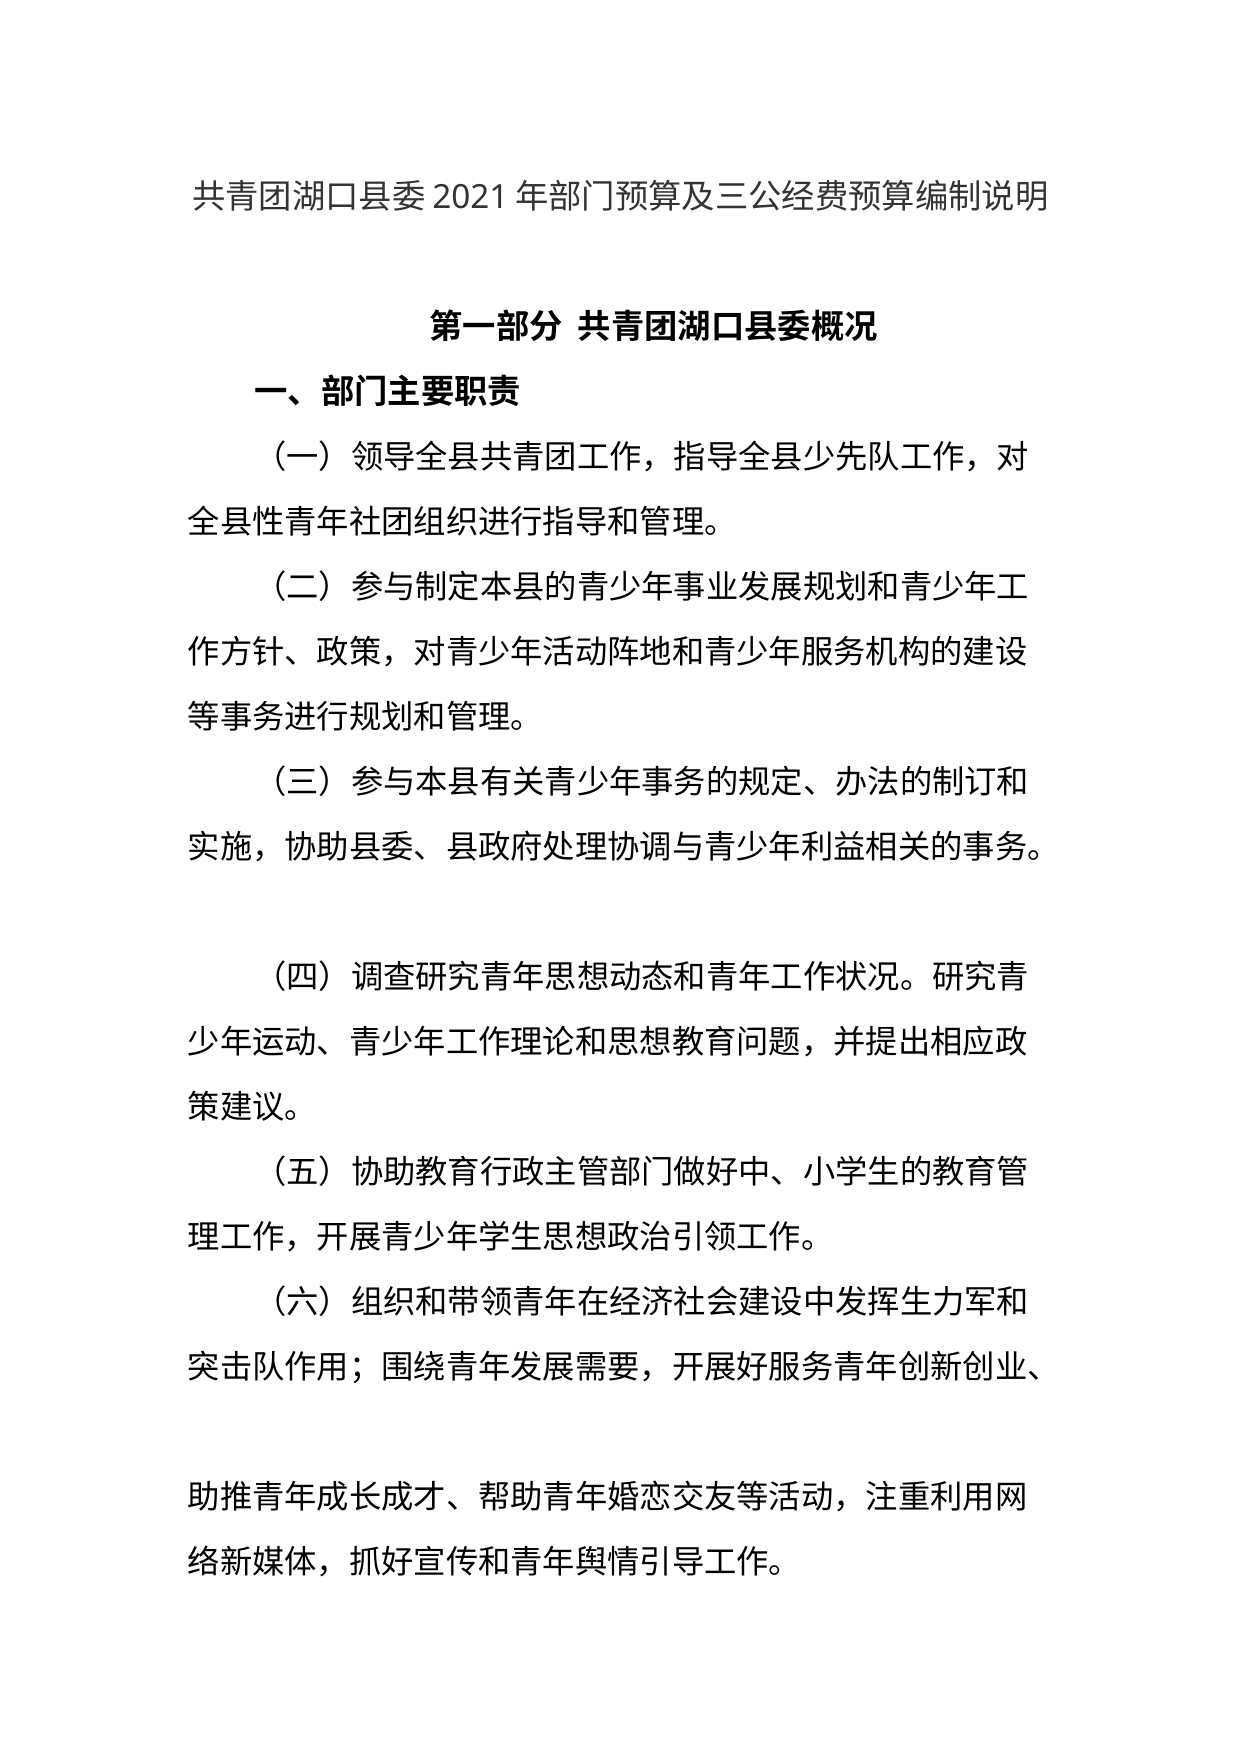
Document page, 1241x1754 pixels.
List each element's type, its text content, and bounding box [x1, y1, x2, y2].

text 理工作，开展青少年学生思想政治引领工作。 [187, 1202, 1053, 1267]
text （五）协助教育行政主管部门做好中、小学生的教育管 [187, 1137, 1053, 1202]
text 一、部门主要职责 [187, 357, 1053, 422]
text （三）参与本县有关青少年事务的规定、办法的制订和 [187, 747, 1053, 812]
text 实施，协助县委、县政府处理协调与青少年利益相关的事务。 [187, 812, 1053, 942]
text 第一部分 共青团湖口县委概况 [187, 292, 1053, 357]
text 络新媒体，抓好宣传和青年舆情引导工作。 [187, 1527, 1053, 1592]
text （六）组织和带领青年在经济社会建设中发挥生力军和 [187, 1267, 1053, 1332]
text 共青团湖口县委2021年部门预算及三公经费预算编制说明 [187, 162, 1053, 227]
text 全县性青年社团组织进行指导和管理。 [187, 487, 1053, 552]
text 作方针、政策，对青少年活动阵地和青少年服务机构的建设 [187, 617, 1053, 682]
text 少年运动、青少年工作理论和思想教育问题，并提出相应政 [187, 1007, 1053, 1072]
text 助推青年成长成才、帮助青年婚恋交友等活动，注重利用网 [187, 1462, 1053, 1527]
text 策建议。 [187, 1072, 1053, 1137]
text （一）领导全县共青团工作，指导全县少先队工作，对 [187, 422, 1053, 487]
text （四）调查研究青年思想动态和青年工作状况。研究青 [187, 942, 1053, 1007]
text 突击队作用；围绕青年发展需要，开展好服务青年创新创业、 [187, 1332, 1053, 1462]
text （二）参与制定本县的青少年事业发展规划和青少年工 [187, 552, 1053, 617]
text 等事务进行规划和管理。 [187, 682, 1053, 747]
